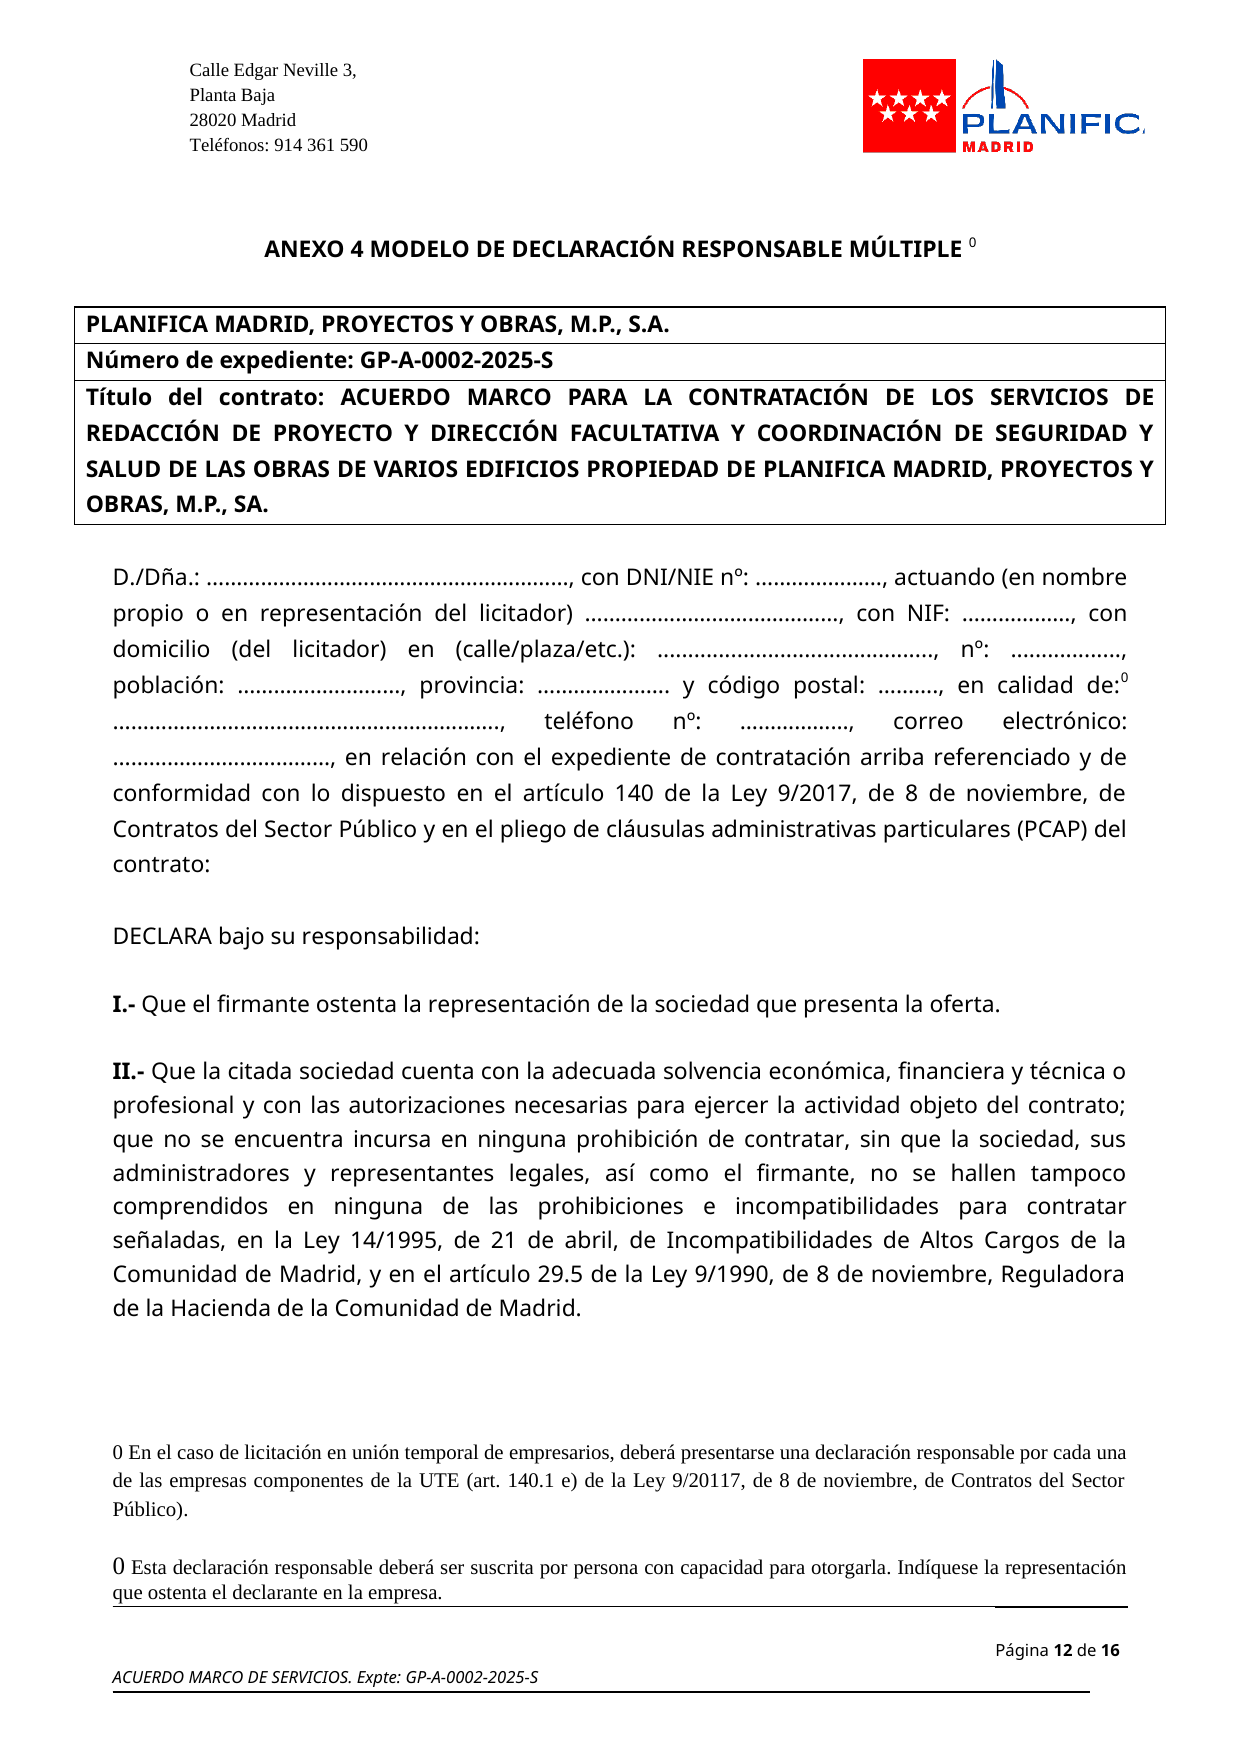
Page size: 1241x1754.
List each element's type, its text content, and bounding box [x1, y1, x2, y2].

table_cell Título del contrato: ACUERDO MARCO PARA LA CONTRATACIÓN DE LOS SERVICIOS DE REDACCIÓN DE PROYECTO Y DIRECCIÓN FACULTATIVA Y COORDINACIÓN DE SEGURIDAD Y SALUD DE LAS OBRAS DE VARIOS EDIFICIOS PROPIEDAD DE PLANIFICA MADRID, PROYECTOS Y OBRAS, M.P., SA. [75, 381, 1165, 524]
table_cell Número de expediente: GP-A-0002-2025-S [75, 344, 1165, 379]
text DECLARA bajo su responsabilidad: [112, 920, 1128, 952]
table_header PLANIFICA MADRID, PROYECTOS Y OBRAS, M.P., S.A. [75, 308, 1165, 343]
text II.- Que la citada sociedad cuenta con la adecuada solvencia económica, financiera y técnica o profesional y con las autorizaciones necesarias para ejercer la actividad objeto del contrato; que no se encuentra incursa en ninguna prohibición de contratar, sin que la sociedad, sus administradores y representantes legales, así como el firmante, no se hallen tampoco comprendidos en ninguna de las prohibiciones e incompatibilidades para contratar señaladas, en la Ley 14/1995, de 21 de abril, de Incompatibilidades de Altos Cargos de la Comunidad de Madrid, y en el artículo 29.5 de la Ley 9/1990, de 8 de noviembre, Reguladora de la Hacienda de la Comunidad de Madrid. [112, 1055, 1128, 1323]
text D./Dña.: ……………………………………………………, con DNI/NIE nº: …………………, actuando (en nombre propio o en representación del licitador) ……………………………………, con NIF: ………………, con domicilio (del licitador) en (calle/plaza/etc.): ............................................., nº: .................., población: ………………………, provincia: …………………. y código postal: ………., en calidad de: ………………………...……………………………., teléfono nº: ………………, correo electrónico: ………………………………, en relación con el expediente de contratación arriba referenciado y de conformidad con lo dispuesto en el artículo 140 de la Ley 9/2017, de 8 de noviembre, de Contratos del Sector Público y en el pliego de cláusulas administrativas particulares (PCAP) del contrato: [112, 561, 1128, 880]
picture [862, 59, 1145, 153]
subtitle ANEXO 4 MODELO DE DECLARACIÓN RESPONSABLE MÚLTIPLE [112, 233, 1128, 264]
text I.- Que el firmante ostenta la representación de la sociedad que presenta la oferta. [112, 988, 1128, 1019]
